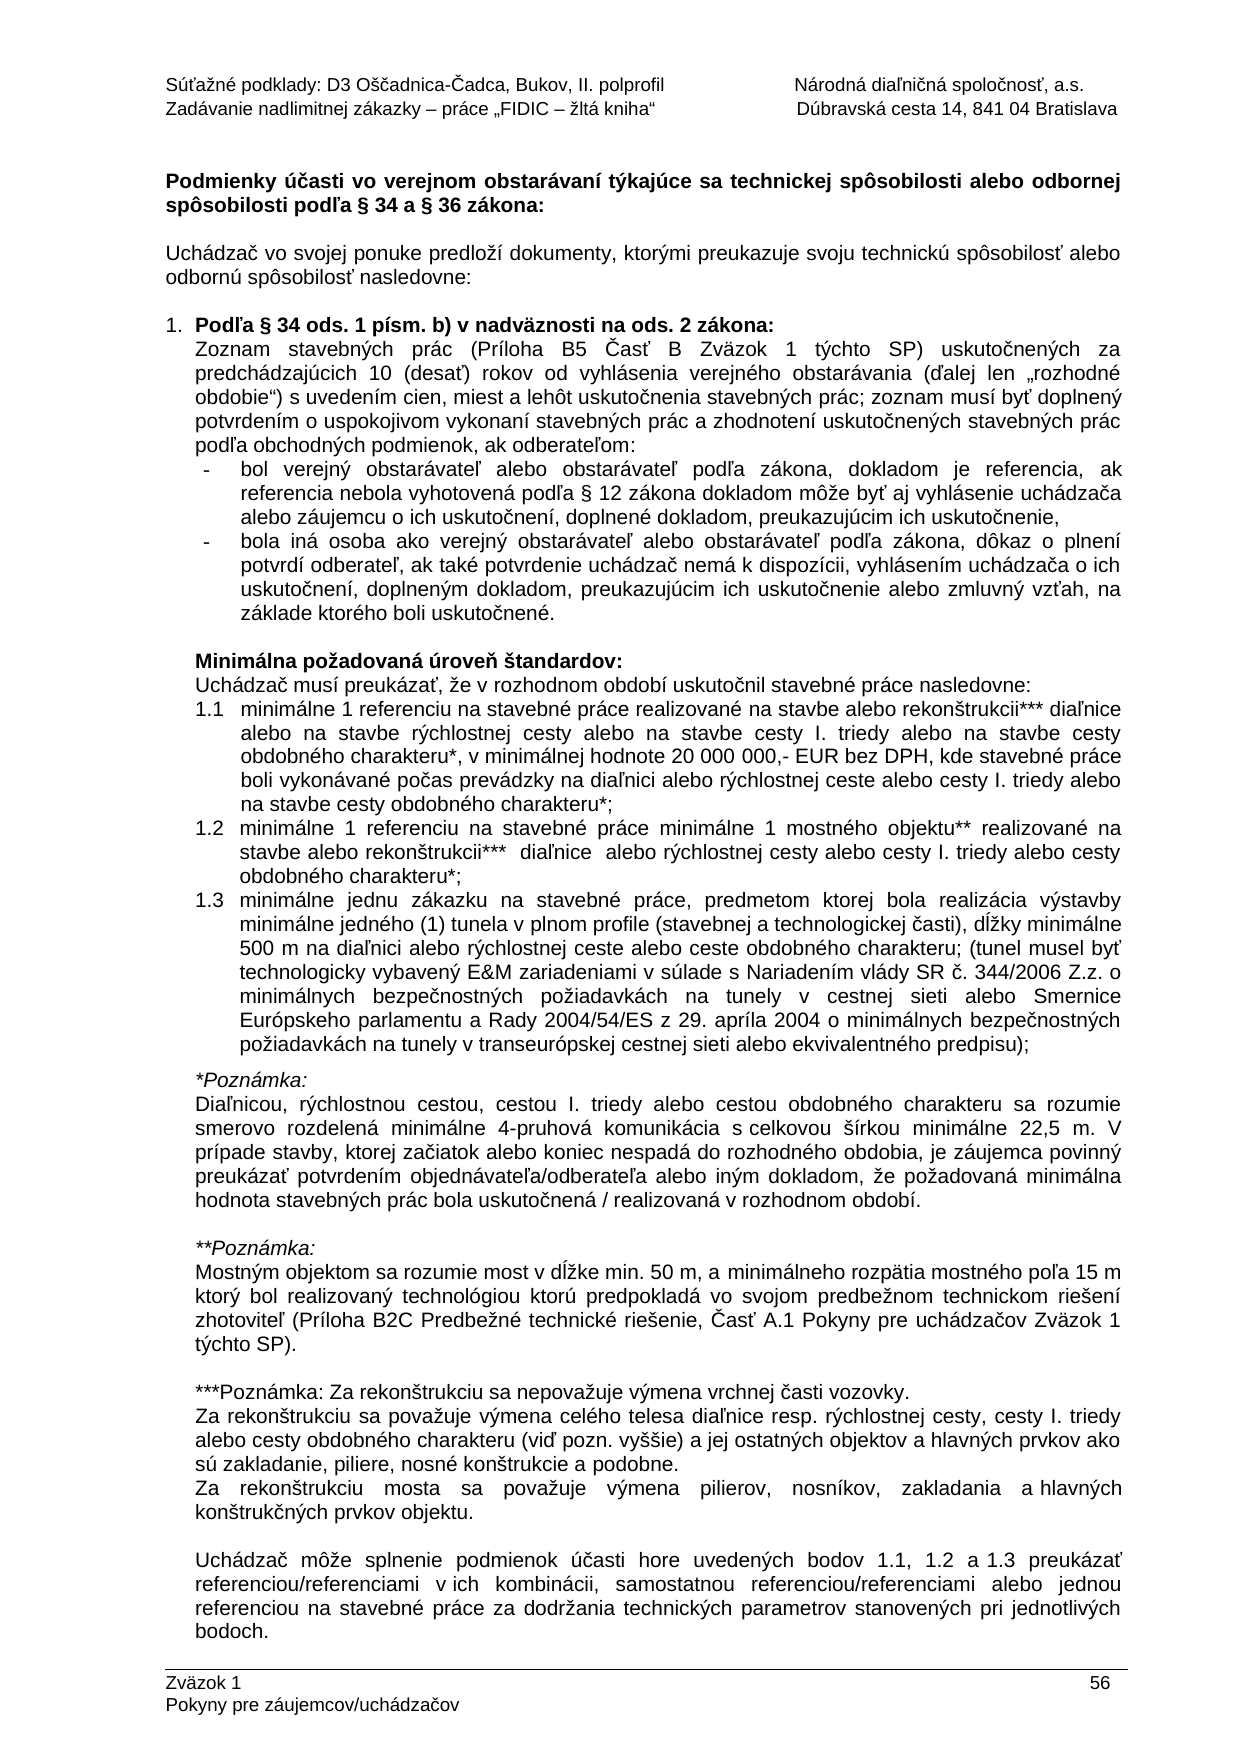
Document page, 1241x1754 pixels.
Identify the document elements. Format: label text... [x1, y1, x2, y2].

text ***Poznámka: Za rekonštrukciu sa nepovažuje výmena vrchnej časti vozovky. [195, 1380, 1122, 1404]
list minimálne 1 referenciu na stavebné práce realizované na stavbe alebo rekonštrukcii*** diaľnice alebo na stavbe rýchlostnej cesty alebo na stavbe cesty I. triedy alebo na stavbe cesty obdobného charakteru*, v minimálnej hodnote 20 000 000,- EUR bez DPH, kde stavebné práce boli vykonávané počas prevádzky na diaľnici alebo rýchlostnej ceste alebo cesty I. triedy alebo na stavbe cesty obdobného charakteru*; [195, 696, 1122, 816]
text Uchádzač vo svojej ponuke predloží dokumenty, ktorými preukazuje svoju technickú spôsobilosť alebo odbornú spôsobilosť nasledovne: [165, 241, 1122, 289]
text Za rekonštrukciu sa považuje výmena celého telesa diaľnice resp. rýchlostnej cesty, cesty I. triedy alebo cesty obdobného charakteru (viď pozn. vyššie) a jej ostatných objektov a hlavných prvkov ako sú zakladanie, piliere, nosné konštrukcie a podobne. [195, 1404, 1122, 1476]
text **Poznámka: [195, 1236, 1122, 1260]
list bol verejný obstarávateľ alebo obstarávateľ podľa zákona, dokladom je referencia, ak referencia nebola vyhotovená podľa § 12 zákona dokladom môže byť aj vyhlásenie uchádzača alebo záujemcu o ich uskutočnení, doplnené dokladom, preukazujúcim ich uskutočnenie, [203, 456, 1122, 528]
text *Poznámka: [195, 1068, 1122, 1092]
list Podľa § 34 ods. 1 písm. b) v nadväznosti na ods. 2 zákona: [165, 313, 1122, 337]
text 1.3 minimálne jednu zákazku na stavebné práce, predmetom ktorej bola realizácia výstavby minimálne jedného (1) tunela v plnom profile (stavebnej a technologickej časti), dĺžky minimálne 500 m na diaľnici alebo rýchlostnej ceste alebo ceste obdobného charakteru; (tunel musel byť technologicky vybavený E&M zariadeniami v súlade s Nariadením vlády SR č. 344/2006 Z.z. o minimálnych bezpečnostných požiadavkách na tunely v cestnej sieti alebo Smernice Európskeho parlamentu a Rady 2004/54/ES z 29. apríla 2004 o minimálnych bezpečnostných požiadavkách na tunely v transeurópskej cestnej sieti alebo ekvivalentného predpisu); [195, 888, 1122, 1056]
list bola iná osoba ako verejný obstarávateľ alebo obstarávateľ podľa zákona, dôkaz o plnení potvrdí odberateľ, ak také potvrdenie uchádzač nemá k dispozícii, vyhlásením uchádzača o ich uskutočnení, doplneným dokladom, preukazujúcim ich uskutočnenie alebo zmluvný vzťah, na základe ktorého boli uskutočnené. [203, 528, 1122, 624]
text Minimálna požadovaná úroveň štandardov: [165, 648, 1122, 672]
text Uchádzač musí preukázať, že v rozhodnom období uskutočnil stavebné práce nasledovne: [165, 672, 1122, 696]
text Podmienky účasti vo verejnom obstarávaní týkajúce sa technickej spôsobilosti alebo odbornej spôsobilosti podľa § 34 a § 36 zákona: [165, 169, 1122, 217]
text Uchádzač môže splnenie podmienok účasti hore uvedených bodov 1.1, 1.2 a 1.3 preukázať referenciou/referenciami v ich kombinácii, samostatnou referenciou/referenciami alebo jednou referenciou na stavebné práce za dodržania technických parametrov stanovených pri jednotlivých bodoch. [195, 1547, 1122, 1643]
text Mostným objektom sa rozumie most v dĺžke min. 50 m, a minimálneho rozpätia mostného poľa 15 m ktorý bol realizovaný technológiou ktorú predpokladá vo svojom predbežnom technickom riešení zhotoviteľ (Príloha B2C Predbežné technické riešenie, Časť A.1 Pokyny pre uchádzačov Zväzok 1 týchto SP). [195, 1260, 1122, 1356]
text Diaľnicou, rýchlostnou cestou, cestou I. triedy alebo cestou obdobného charakteru sa rozumie smerovo rozdelená minimálne 4-pruhová komunikácia s celkovou šírkou minimálne 22,5 m. V prípade stavby, ktorej začiatok alebo koniec nespadá do rozhodného obdobia, je záujemca povinný preukázať potvrdením objednávateľa/odberateľa alebo iným dokladom, že požadovaná minimálna hodnota stavebných prác bola uskutočnená / realizovaná v rozhodnom období. [195, 1092, 1122, 1212]
text 1.2 minimálne 1 referenciu na stavebné práce minimálne 1 mostného objektu** realizované na stavbe alebo rekonštrukcii*** diaľnice alebo rýchlostnej cesty alebo cesty I. triedy alebo cesty obdobného charakteru*; [195, 816, 1122, 888]
text Zoznam stavebných prác (Príloha B5 Časť B Zväzok 1 týchto SP) uskutočnených za predchádzajúcich 10 (desať) rokov od vyhlásenia verejného obstarávania (ďalej len „rozhodné obdobie“) s uvedením cien, miest a lehôt uskutočnenia stavebných prác; zoznam musí byť doplnený potvrdením o uspokojivom vykonaní stavebných prác a zhodnotení uskutočnených stavebných prác podľa obchodných podmienok, ak odberateľom: [195, 337, 1122, 409]
text Za rekonštrukciu mosta sa považuje výmena pilierov, nosníkov, zakladania a hlavných konštrukčných prvkov objektu. [195, 1476, 1122, 1523]
